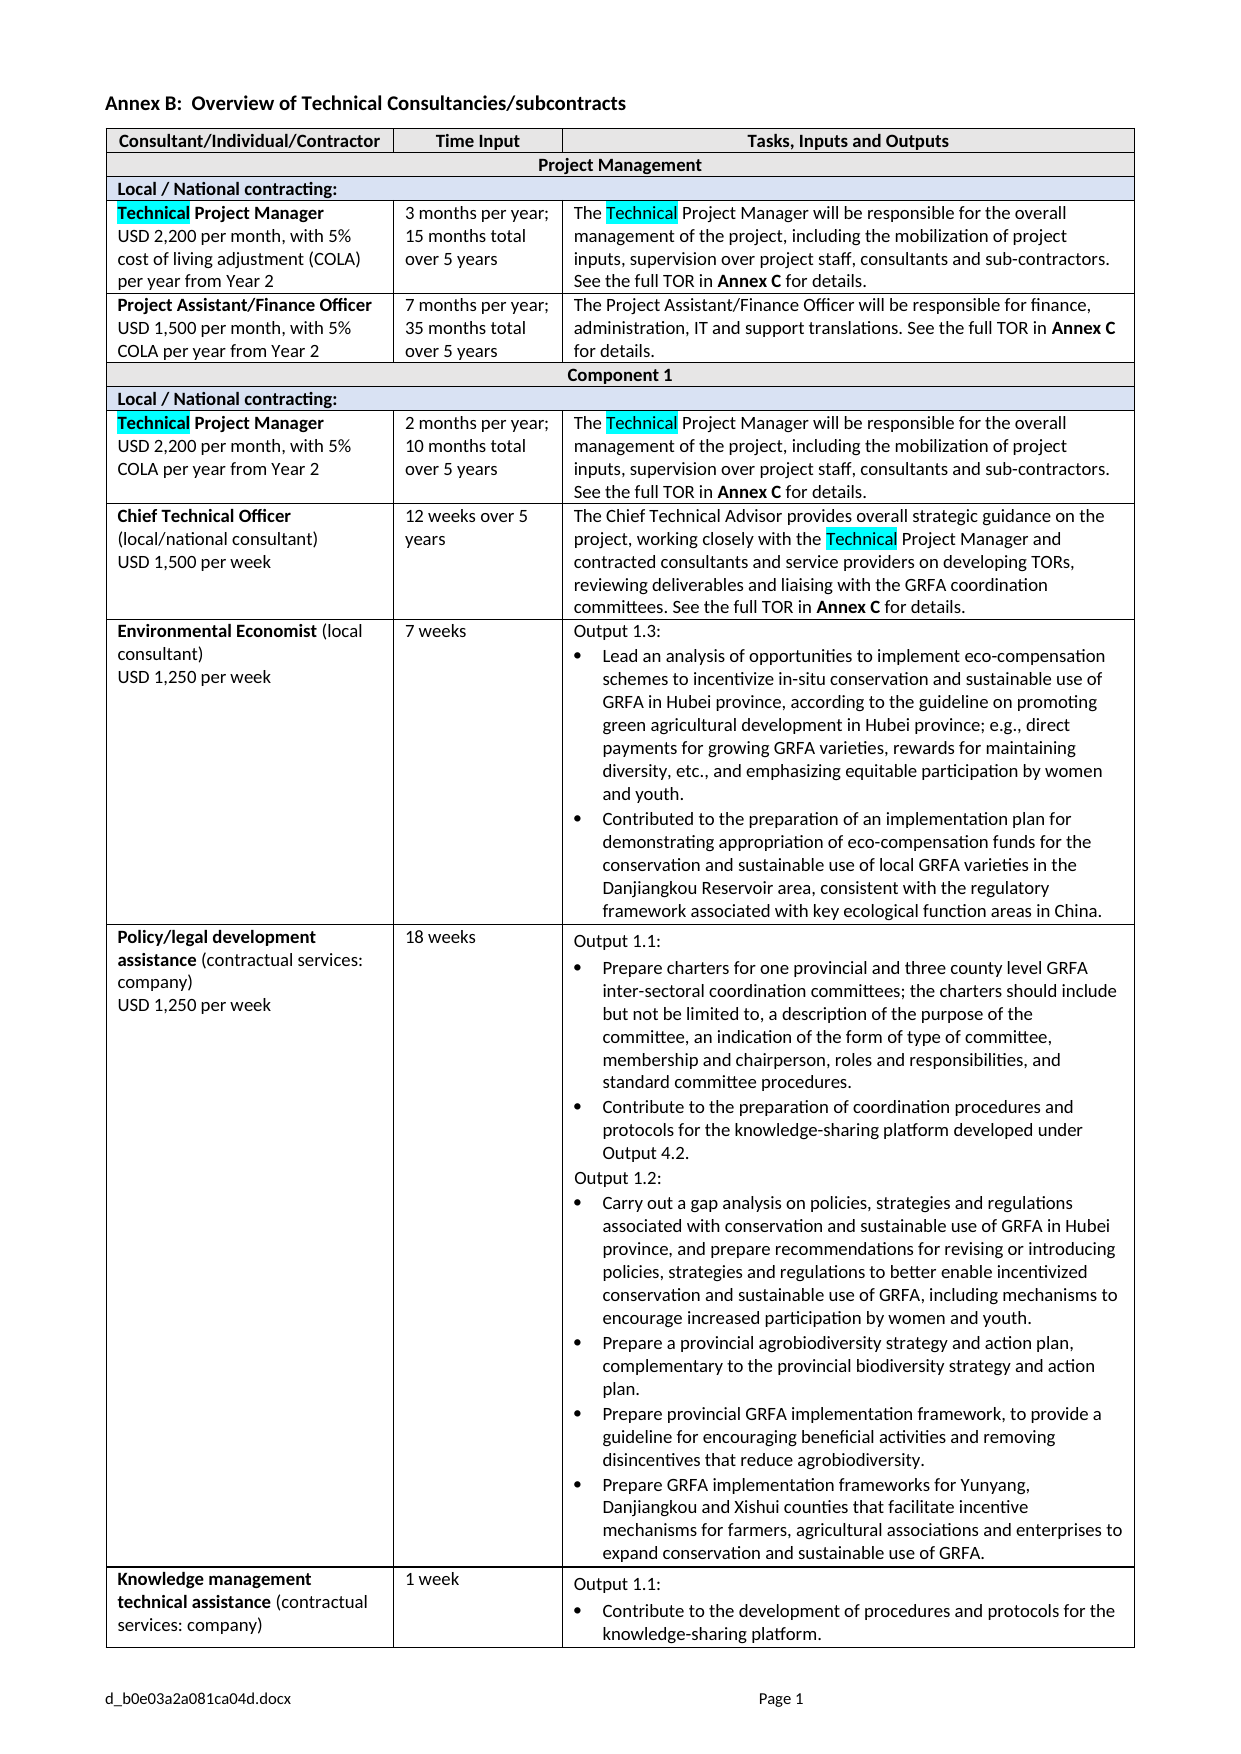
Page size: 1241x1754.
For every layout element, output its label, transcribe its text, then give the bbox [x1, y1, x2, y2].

table_cell The Project Assistant/Finance Officer will be responsible for finance, administration, IT and support translations. See the full TOR in Annex C for details. [563, 294, 1134, 362]
table_cell Technical Project Manager USD 2,200 per month, with 5% COLA per year from Year 2 [107, 411, 393, 503]
table_cell Technical Project Manager USD 2,200 per month, with 5% cost of living adjustment (COLA) per year from Year 2 [107, 201, 393, 292]
table_cell 7 months per year; 35 months total over 5 years [394, 294, 562, 362]
table_cell 2 months per year; 10 months total over 5 years [394, 411, 562, 503]
table_cell The Chief Technical Advisor provides overall strategic guidance on the project, working closely with the Technical Project Manager and contracted consultants and service providers on developing TORs, reviewing deliverables and liaising with the GRFA coordination committees. See the full TOR in Annex C for details. [563, 504, 1134, 618]
table_cell Chief Technical Officer (local/national consultant) USD 1,500 per week [107, 504, 393, 618]
table_cell The Technical Project Manager will be responsible for the overall management of the project, including the mobilization of project inputs, supervision over project staff, consultants and sub-contractors. See the full TOR in Annex C for details. [563, 201, 1134, 292]
table_cell 12 weeks over 5 years [394, 504, 562, 618]
table_header Consultant/Individual/Contractor [107, 129, 393, 152]
table_cell Policy/legal development assistance (contractual services: company) USD 1,250 per week [107, 925, 393, 1566]
table_cell 1 week [394, 1568, 562, 1647]
table_cell Output 1.1: Prepare charters for one provincial and three county level GRFA inter-sectoral coordination committees; the charters should include but not be limited to, a description of the purpose of the committee, an indication of the form of type of committee, membership and chairperson, roles and responsibilities, and standard committee procedures. Contribute to the preparation of coordination procedures and protocols for the knowledge-sharing platform developed under Output 4.2. Output 1.2: Carry out a gap analysis on policies, strategies and regulations associated with conservation and sustainable use of GRFA in Hubei province, and prepare recommendations for revising or introducing policies, strategies and regulations to better enable incentivized conservation and sustainable use of GRFA, including mechanisms to encourage increased participation by women and youth. Prepare a provincial agrobiodiversity strategy and action plan, complementary to the provincial biodiversity strategy and action plan. Prepare provincial GRFA implementation framework, to provide a guideline for encouraging beneficial activities and removing disincentives that reduce agrobiodiversity. Prepare GRFA implementation frameworks for Yunyang, Danjiangkou and Xishui counties that facilitate incentive mechanisms for farmers, agricultural associations and enterprises to expand conservation and sustainable use of GRFA. [563, 925, 1134, 1566]
table_header Time Input [394, 129, 562, 152]
table_cell Project Assistant/Finance Officer USD 1,500 per month, with 5% COLA per year from Year 2 [107, 294, 393, 362]
table_cell 18 weeks [394, 925, 562, 1566]
table_cell Output 1.3: Lead an analysis of opportunities to implement eco-compensation schemes to incentivize in-situ conservation and sustainable use of GRFA in Hubei province, according to the guideline on promoting green agricultural development in Hubei province; e.g., direct payments for growing GRFA varieties, rewards for maintaining diversity, etc., and emphasizing equitable participation by women and youth. Contributed to the preparation of an implementation plan for demonstrating appropriation of eco-compensation funds for the conservation and sustainable use of local GRFA varieties in the Danjiangkou Reservoir area, consistent with the regulatory framework associated with key ecological function areas in China. [563, 620, 1134, 924]
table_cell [107, 1568, 393, 1647]
table_cell Project Management [107, 153, 1134, 176]
table_cell Local / National contracting: [107, 177, 1134, 200]
table_cell Component 1 [107, 363, 1134, 386]
table_cell 3 months per year; 15 months total over 5 years [394, 201, 562, 292]
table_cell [563, 1568, 1134, 1647]
subtitle Annex B: Overview of Technical Consultancies/subcontracts [105, 90, 1135, 115]
table_cell Environmental Economist (local consultant) USD 1,250 per week [107, 620, 393, 924]
table_cell The Technical Project Manager will be responsible for the overall management of the project, including the mobilization of project inputs, supervision over project staff, consultants and sub-contractors. See the full TOR in Annex C for details. [563, 411, 1134, 503]
table_cell 7 weeks [394, 620, 562, 924]
table_header Tasks, Inputs and Outputs [563, 129, 1134, 152]
table_cell Local / National contracting: [107, 387, 1134, 410]
